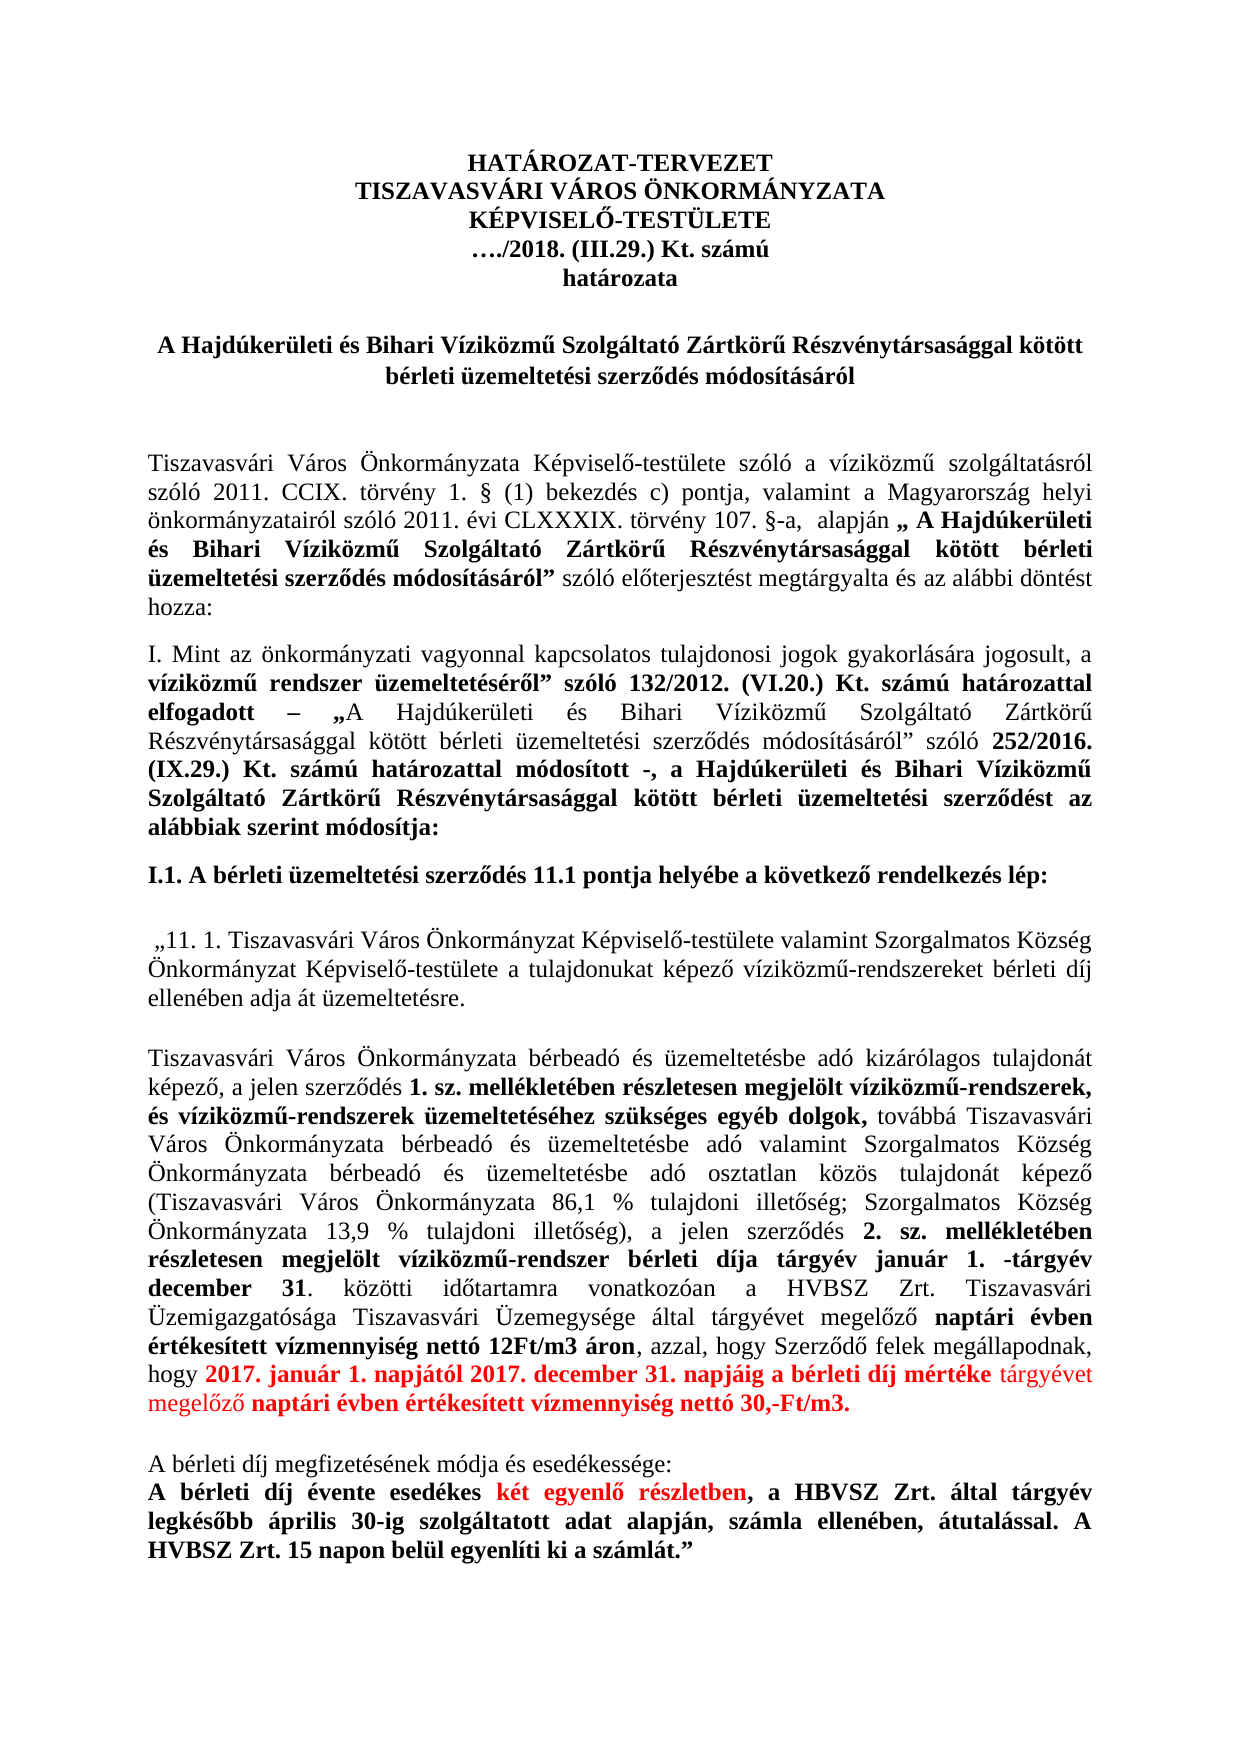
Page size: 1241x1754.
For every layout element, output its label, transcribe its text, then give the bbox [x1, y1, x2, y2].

text I. Mint az önkormányzati vagyonnal kapcsolatos tulajdonosi jogok gyakorlására jogosult, a víziközmű rendszer üzemeltetéséről” szóló 132/2012. (VI.20.) Kt. számú határozattal elfogadott – „A Hajdúkerületi és Bihari Víziközmű Szolgáltató Zártkörű Részvénytársasággal kötött bérleti üzemeltetési szerződés módosításáról” szóló 252/2016. (IX.29.) Kt. számú határozattal módosított -, a Hajdúkerületi és Bihari Víziközmű Szolgáltató Zártkörű Részvénytársasággal kötött bérleti üzemeltetési szerződést az alábbiak szerint módosítja: [148, 639, 1093, 841]
text határozata [148, 263, 1093, 291]
text I.1. A bérleti üzemeltetési szerződés 11.1 pontja helyébe a következő rendelkezés lép: [148, 860, 1093, 889]
text Tiszavasvári Város Önkormányzata Képviselő-testülete szóló a víziközmű szolgáltatásról szóló 2011. CCIX. törvény 1. § (1) bekezdés c) pontja, valamint a Magyarország helyi önkormányzatairól szóló 2011. évi CLXXXIX. törvény 107. §-a, alapján „ A Hajdúkerületi és Bihari Víziközmű Szolgáltató Zártkörű Részvénytársasággal kötött bérleti üzemeltetési szerződés módosításáról” szóló előterjesztést megtárgyalta és az alábbi döntést hozza: [148, 448, 1093, 620]
text TISZAVASVÁRI VÁROS ÖNKORMÁNYZATA [148, 176, 1093, 205]
text A bérleti díj évente esedékes két egyenlő részletben, a HBVSZ Zrt. által tárgyév legkésőbb április 30-ig szolgáltatott adat alapján, számla ellenében, átutalással. A HVBSZ Zrt. 15 napon belül egyenlíti ki a számlát.” [148, 1477, 1093, 1564]
text A bérleti díj megfizetésének módja és esedékessége: [148, 1449, 1093, 1477]
text …./2018. (III.29.) Kt. számú [148, 234, 1093, 263]
text HATÁROZAT-TERVEZET [148, 148, 1093, 176]
text A Hajdúkerületi és Bihari Víziközmű Szolgáltató Zártkörű Részvénytársasággal kötött bérleti üzemeltetési szerződés módosításáról [148, 330, 1093, 390]
text Tiszavasvári Város Önkormányzata bérbeadó és üzemeltetésbe adó kizárólagos tulajdonát képező, a jelen szerződés 1. sz. mellékletében részletesen megjelölt víziközmű-rendszerek, és víziközmű-rendszerek üzemeltetéséhez szükséges egyéb dolgok, továbbá Tiszavasvári Város Önkormányzata bérbeadó és üzemeltetésbe adó valamint Szorgalmatos Község Önkormányzata bérbeadó és üzemeltetésbe adó osztatlan közös tulajdonát képező (Tiszavasvári Város Önkormányzata 86,1 % tulajdoni illetőség; Szorgalmatos Község Önkormányzata 13,9 % tulajdoni illetőség), a jelen szerződés 2. sz. mellékletében részletesen megjelölt víziközmű-rendszer bérleti díja tárgyév január 1. -tárgyév december 31. közötti időtartamra vonatkozóan a HVBSZ Zrt. Tiszavasvári Üzemigazgatósága Tiszavasvári Üzemegysége által tárgyévet megelőző naptári évben értékesített vízmennyiség nettó 12Ft/m3 áron, azzal, hogy Szerződő felek megállapodnak, hogy 2017. január 1. napjától 2017. december 31. napjáig a bérleti díj mértéke tárgyévet megelőző naptári évben értékesített vízmennyiség nettó 30,-Ft/m3. [148, 1043, 1093, 1417]
text KÉPVISELŐ-TESTÜLETE [148, 205, 1093, 234]
text „11. 1. Tiszavasvári Város Önkormányzat Képviselő-testülete valamint Szorgalmatos Község Önkormányzat Képviselő-testülete a tulajdonukat képező víziközmű-rendszereket bérleti díj ellenében adja át üzemeltetésre. [148, 925, 1093, 1012]
